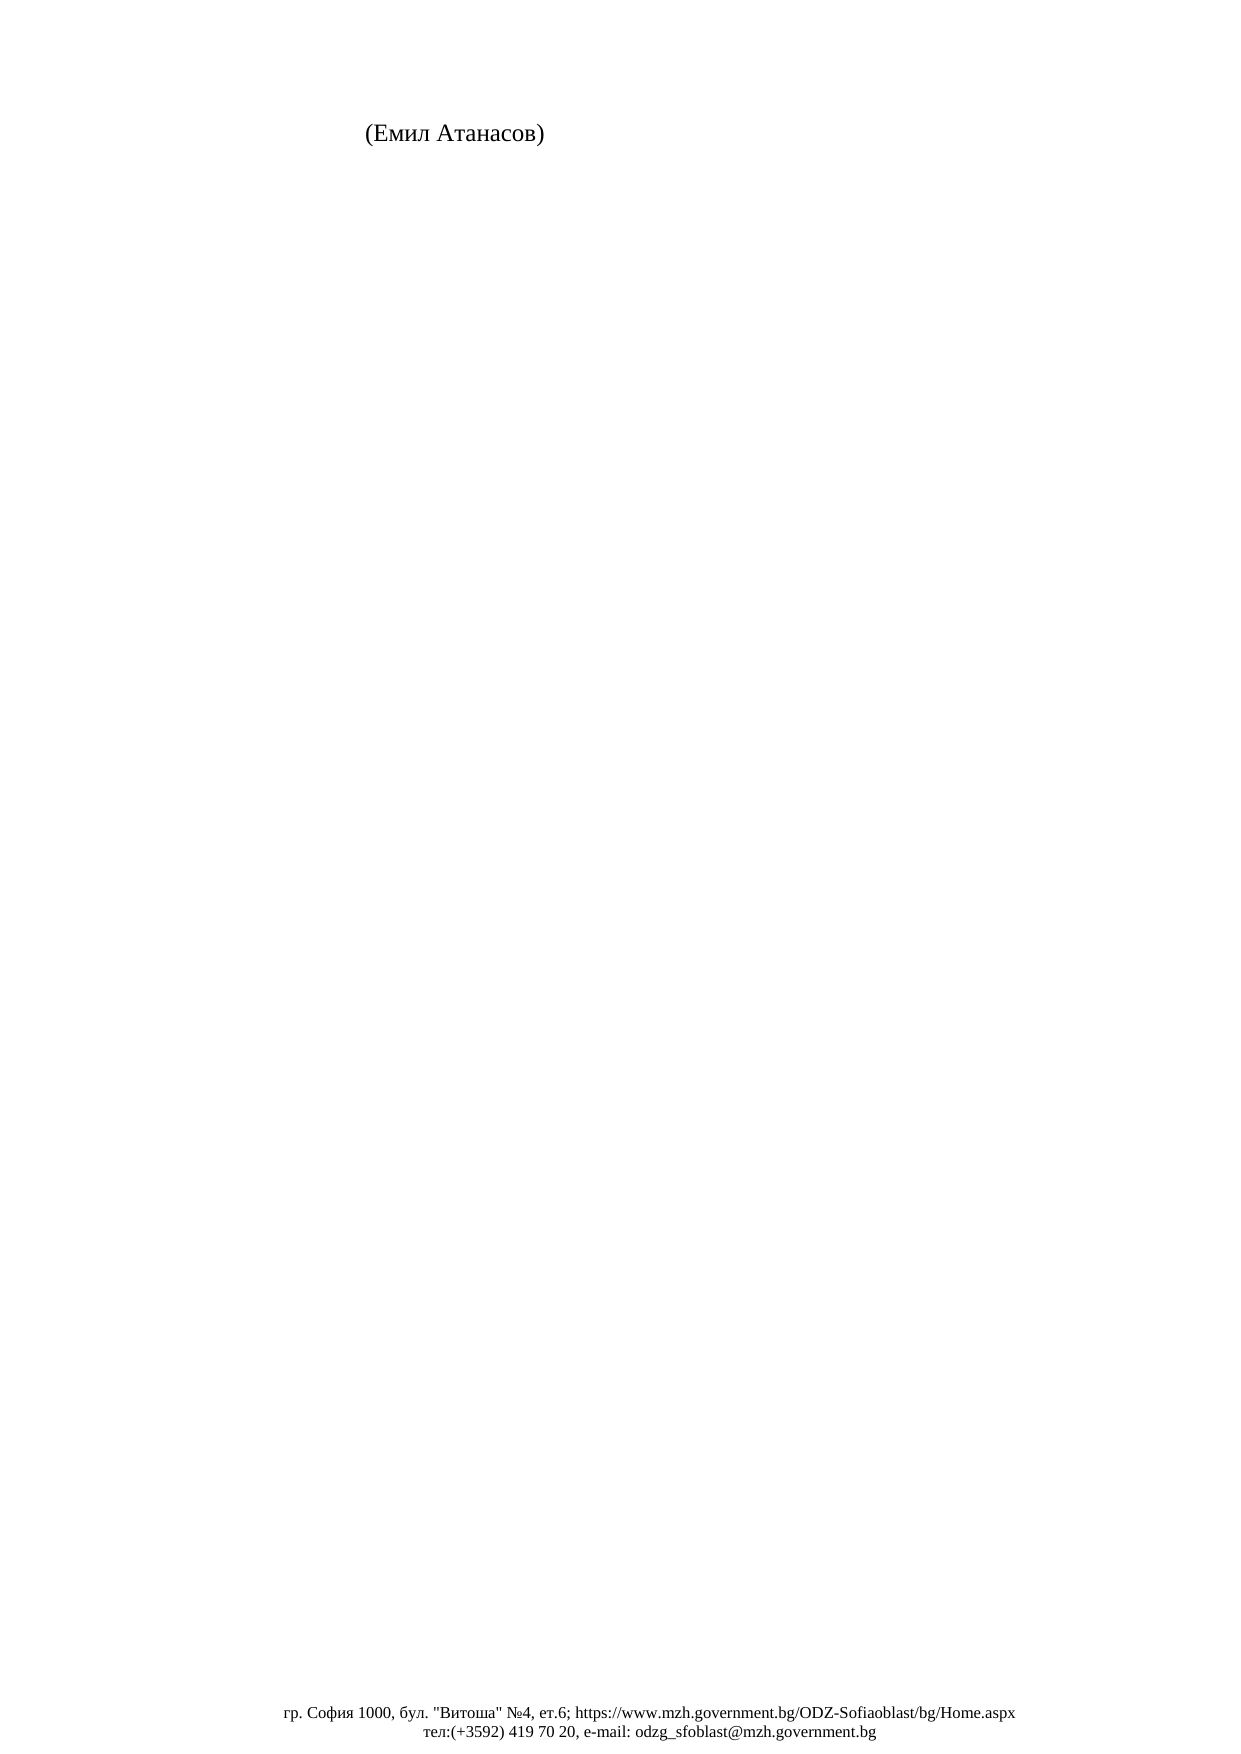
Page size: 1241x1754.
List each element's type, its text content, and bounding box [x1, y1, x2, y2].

text (Емил Атанасов) [177, 118, 1122, 147]
